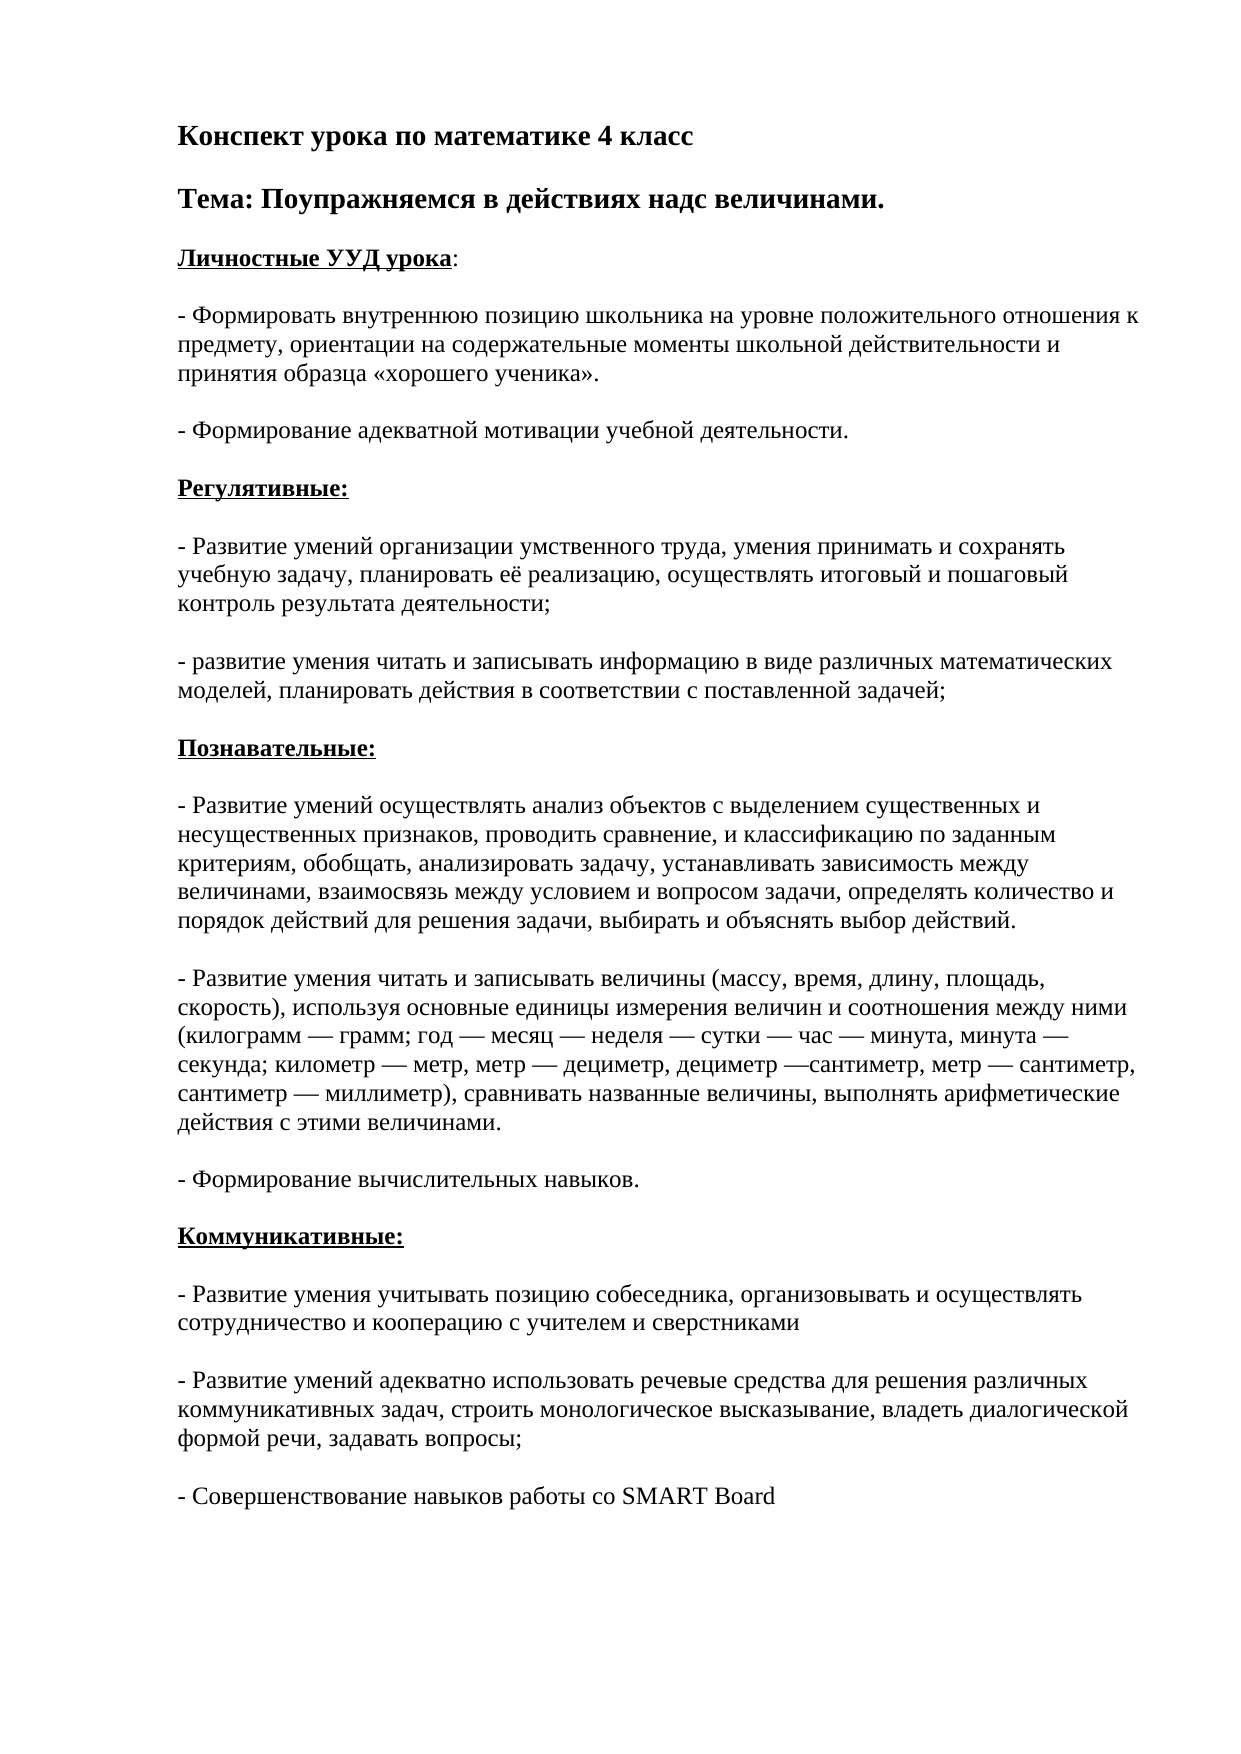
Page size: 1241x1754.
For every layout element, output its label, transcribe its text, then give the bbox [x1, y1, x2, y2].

text Личностные УУД урока: [177, 243, 1152, 272]
text - Формирование адекватной мотивации учебной деятельности. [177, 415, 1152, 444]
text - Формировать внутреннюю позицию школьника на уровне положительного отношения к предмету, ориентации на содержательные моменты школьной действительности и принятия образца «хорошего ученика». [177, 300, 1152, 386]
text Конспект урока по математике 4 класс [177, 118, 1152, 152]
text Познавательные: [177, 733, 1152, 762]
text - развитие умения читать и записывать информацию в виде различных математических моделей, планировать действия в соответствии с поставленной задачей; [177, 646, 1152, 704]
text - Развитие умений адекватно использовать речевые средства для решения различных коммуникативных задач, строить монологическое высказывание, владеть диалогической формой речи, задавать вопросы; [177, 1365, 1152, 1452]
text - Развитие умений осуществлять анализ объектов с выделением существенных и несущественных признаков, проводить сравнение, и классификацию по заданным критериям, обобщать, анализировать задачу, устанавливать зависимость между величинами, взаимосвязь между условием и вопросом задачи, определять количество и порядок действий для решения задачи, выбирать и объяснять выбор действий. [177, 790, 1152, 934]
text Тема: Поупражняемся в действиях надс величинами. [177, 181, 1152, 214]
text - Формирование вычислительных навыков. [177, 1164, 1152, 1193]
text - Развитие умения учитывать позицию собеседника, организовывать и осуществлять сотрудничество и кооперацию с учителем и сверстниками [177, 1279, 1152, 1336]
text Коммуникативные: [177, 1221, 1152, 1250]
text - Развитие умения читать и записывать величины (массу, время, длину, площадь, скорость), используя основные единицы измерения величин и соотношения между ними (килограмм — грамм; год — месяц — неделя — сутки — час — минута, минута —секунда; километр — метр, метр — дециметр, дециметр —сантиметр, метр — сантиметр, сантиметр — миллиметр), сравнивать названные величины, выполнять арифметические действия с этими величинами. [177, 963, 1152, 1136]
text - Совершенствование навыков работы со SMART Board [177, 1481, 1152, 1509]
text Регулятивные: [177, 473, 1152, 502]
text - Развитие умений организации умственного труда, умения принимать и сохранять учебную задачу, планировать её реализацию, осуществлять итоговый и пошаговый контроль результата деятельности; [177, 531, 1152, 617]
